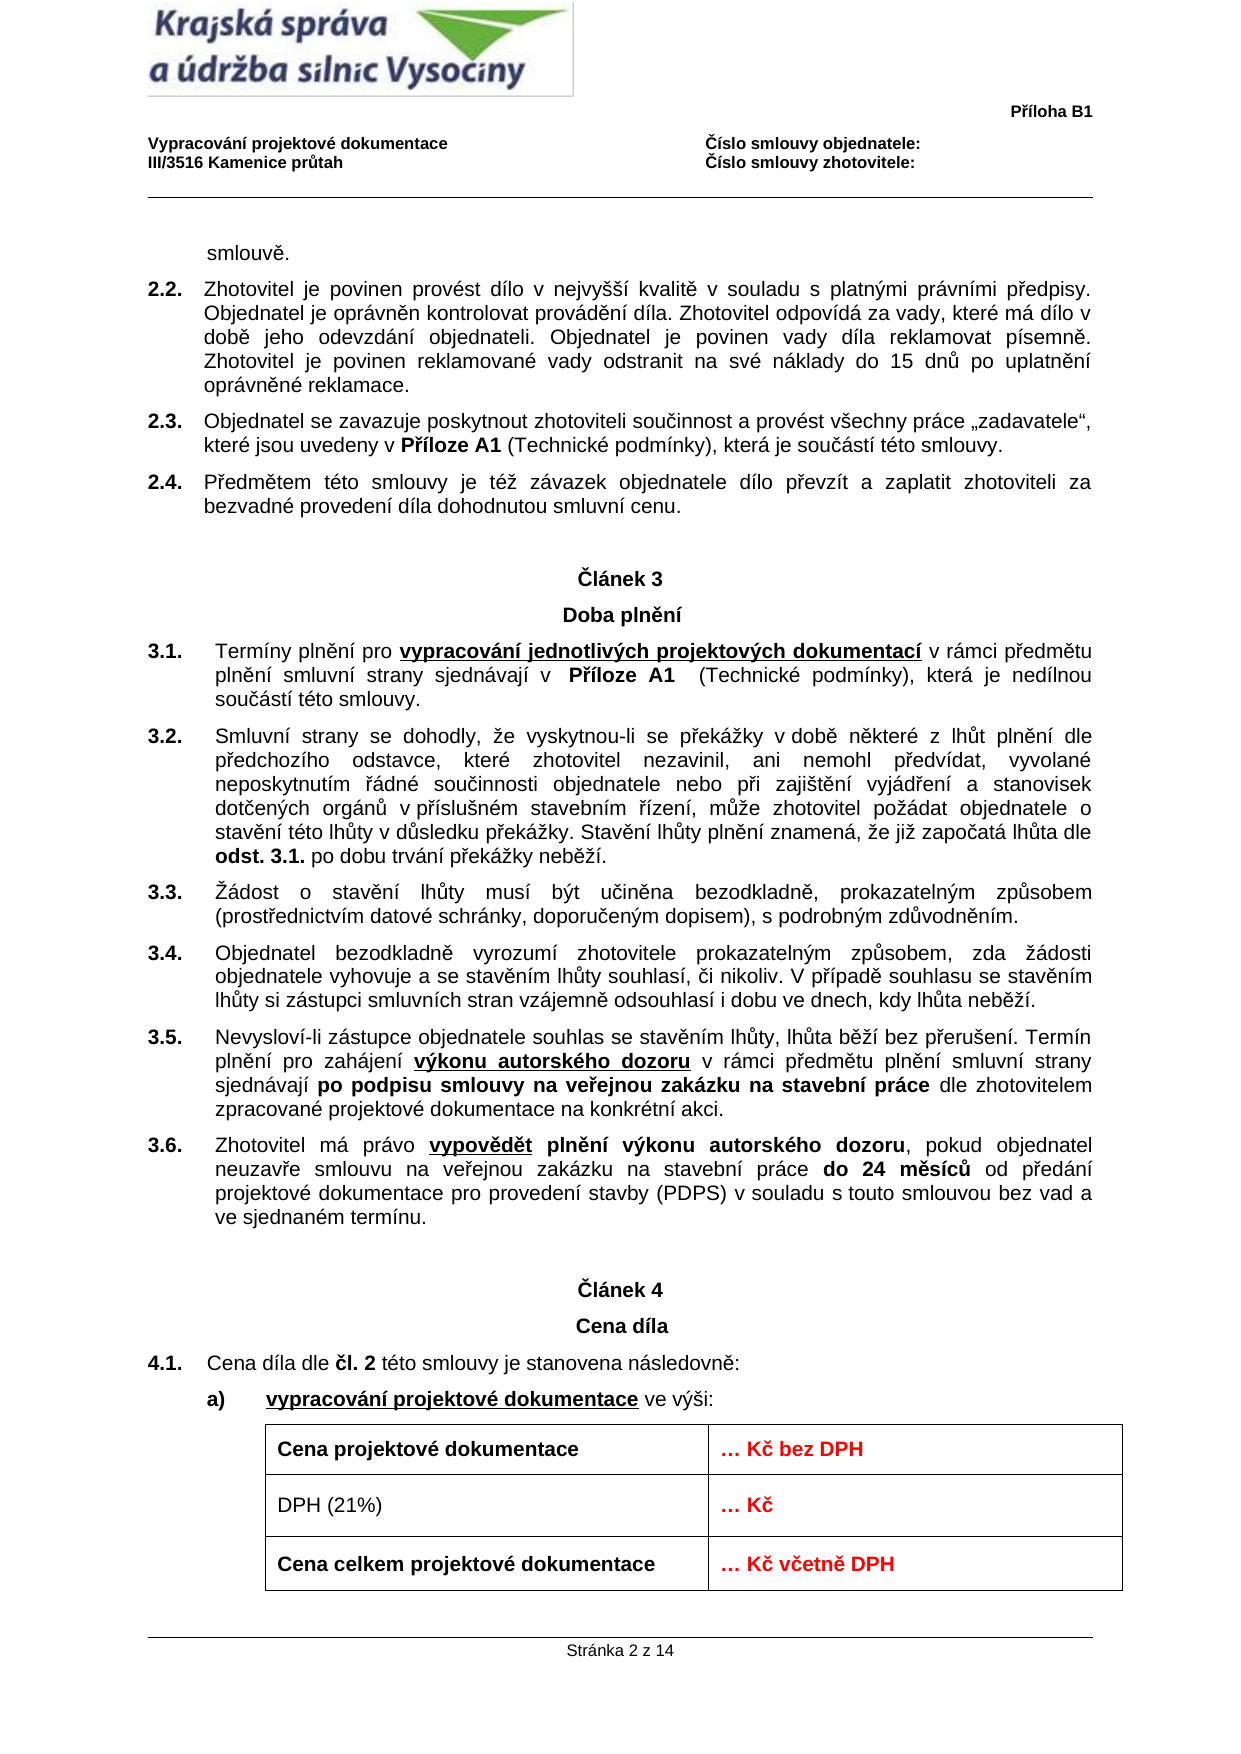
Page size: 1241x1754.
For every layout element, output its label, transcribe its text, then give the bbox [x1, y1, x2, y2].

table_cell Cena celkem projektové dokumentace [266, 1537, 708, 1590]
list Článek 3 [148, 566, 1093, 590]
list Nevysloví-li zástupce objednatele souhlas se stavěním lhůty, lhůta běží bez přerušení. Termín plnění pro zahájení výkonu autorského dozoru v rámci předmětu plnění smluvní strany sjednávají po podpisu smlouvy na veřejnou zakázku na stavební práce dle zhotovitelem zpracované projektové dokumentace na konkrétní akci. [148, 1025, 1093, 1121]
list Objednatel bezodkladně vyrozumí zhotovitele prokazatelným způsobem, zda žádosti objednatele vyhovuje a se stavěním lhůty souhlasí, či nikoliv. V případě souhlasu se stavěním lhůty si zástupci smluvních stran vzájemně odsouhlasí i dobu ve dnech, kdy lhůta neběží. [148, 940, 1093, 1012]
list Žádost o stavění lhůty musí být učiněna bezodkladně, prokazatelným způsobem (prostřednictvím datové schránky, doporučeným dopisem), s podrobným zdůvodněním. [148, 880, 1093, 928]
list Cena díla dle čl. 2 této smlouvy je stanovena následovně: [148, 1351, 1093, 1375]
list Zhotovitel má právo vypovědět plnění výkonu autorského dozoru, pokud objednatel neuzavře smlouvu na veřejnou zakázku na stavební práce do 24 měsíců od předání projektové dokumentace pro provedení stavby (PDPS) v souladu s touto smlouvou bez vad a ve sjednaném termínu. [148, 1133, 1093, 1229]
picture [147, 2, 574, 98]
list Cena díla [148, 1314, 1096, 1338]
table_header … Kč bez DPH [709, 1425, 1122, 1474]
table_cell DPH (21%) [266, 1475, 708, 1536]
list Článek 4 [148, 1278, 1093, 1302]
list vypracování projektové dokumentace ve výši: [207, 1387, 1093, 1411]
table_header Cena projektové dokumentace [266, 1425, 708, 1474]
table_cell … Kč včetně DPH [709, 1537, 1122, 1590]
list Smluvní strany se dohodly, že vyskytnou-li se překážky v době některé z lhůt plnění dle předchozího odstavce, které zhotovitel nezavinil, ani nemohl předvídat, vyvolané neposkytnutím řádné součinnosti objednatele nebo při zajištění vyjádření a stanovisek dotčených orgánů v příslušném stavebním řízení, může zhotovitel požádat objednatele o stavění této lhůty v důsledku překážky. Stavění lhůty plnění znamená, že již započatá lhůta dle odst. 3.1. po dobu trvání překážky neběží. [148, 724, 1093, 867]
list Termíny plnění pro vypracování jednotlivých projektových dokumentací v rámci předmětu plnění smluvní strany sjednávají v Příloze A1 (Technické podmínky), která je nedílnou součástí této smlouvy. [148, 639, 1093, 711]
list Zhotovitel je povinen provést dílo v nejvyšší kvalitě v souladu s platnými právními předpisy. Objednatel je oprávněn kontrolovat provádění díla. Zhotovitel odpovídá za vady, které má dílo v době jeho odevzdání objednateli. Objednatel je povinen vady díla reklamovat písemně. Zhotovitel je povinen reklamované vady odstranit na své náklady do 15 dnů po uplatnění oprávněné reklamace. [148, 277, 1093, 397]
list Objednatel se zavazuje poskytnout zhotoviteli součinnost a provést všechny práce „zadavatele“, které jsou uvedeny v Příloze A1 (Technické podmínky), která je součástí této smlouvy. [148, 409, 1093, 457]
list Předmětem této smlouvy je též závazek objednatele dílo převzít a zaplatit zhotoviteli za bezvadné provedení díla dohodnutou smluvní cenu. [148, 469, 1093, 517]
table_cell … Kč [709, 1475, 1122, 1536]
list Doba plnění [148, 603, 1096, 627]
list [148, 240, 1093, 264]
